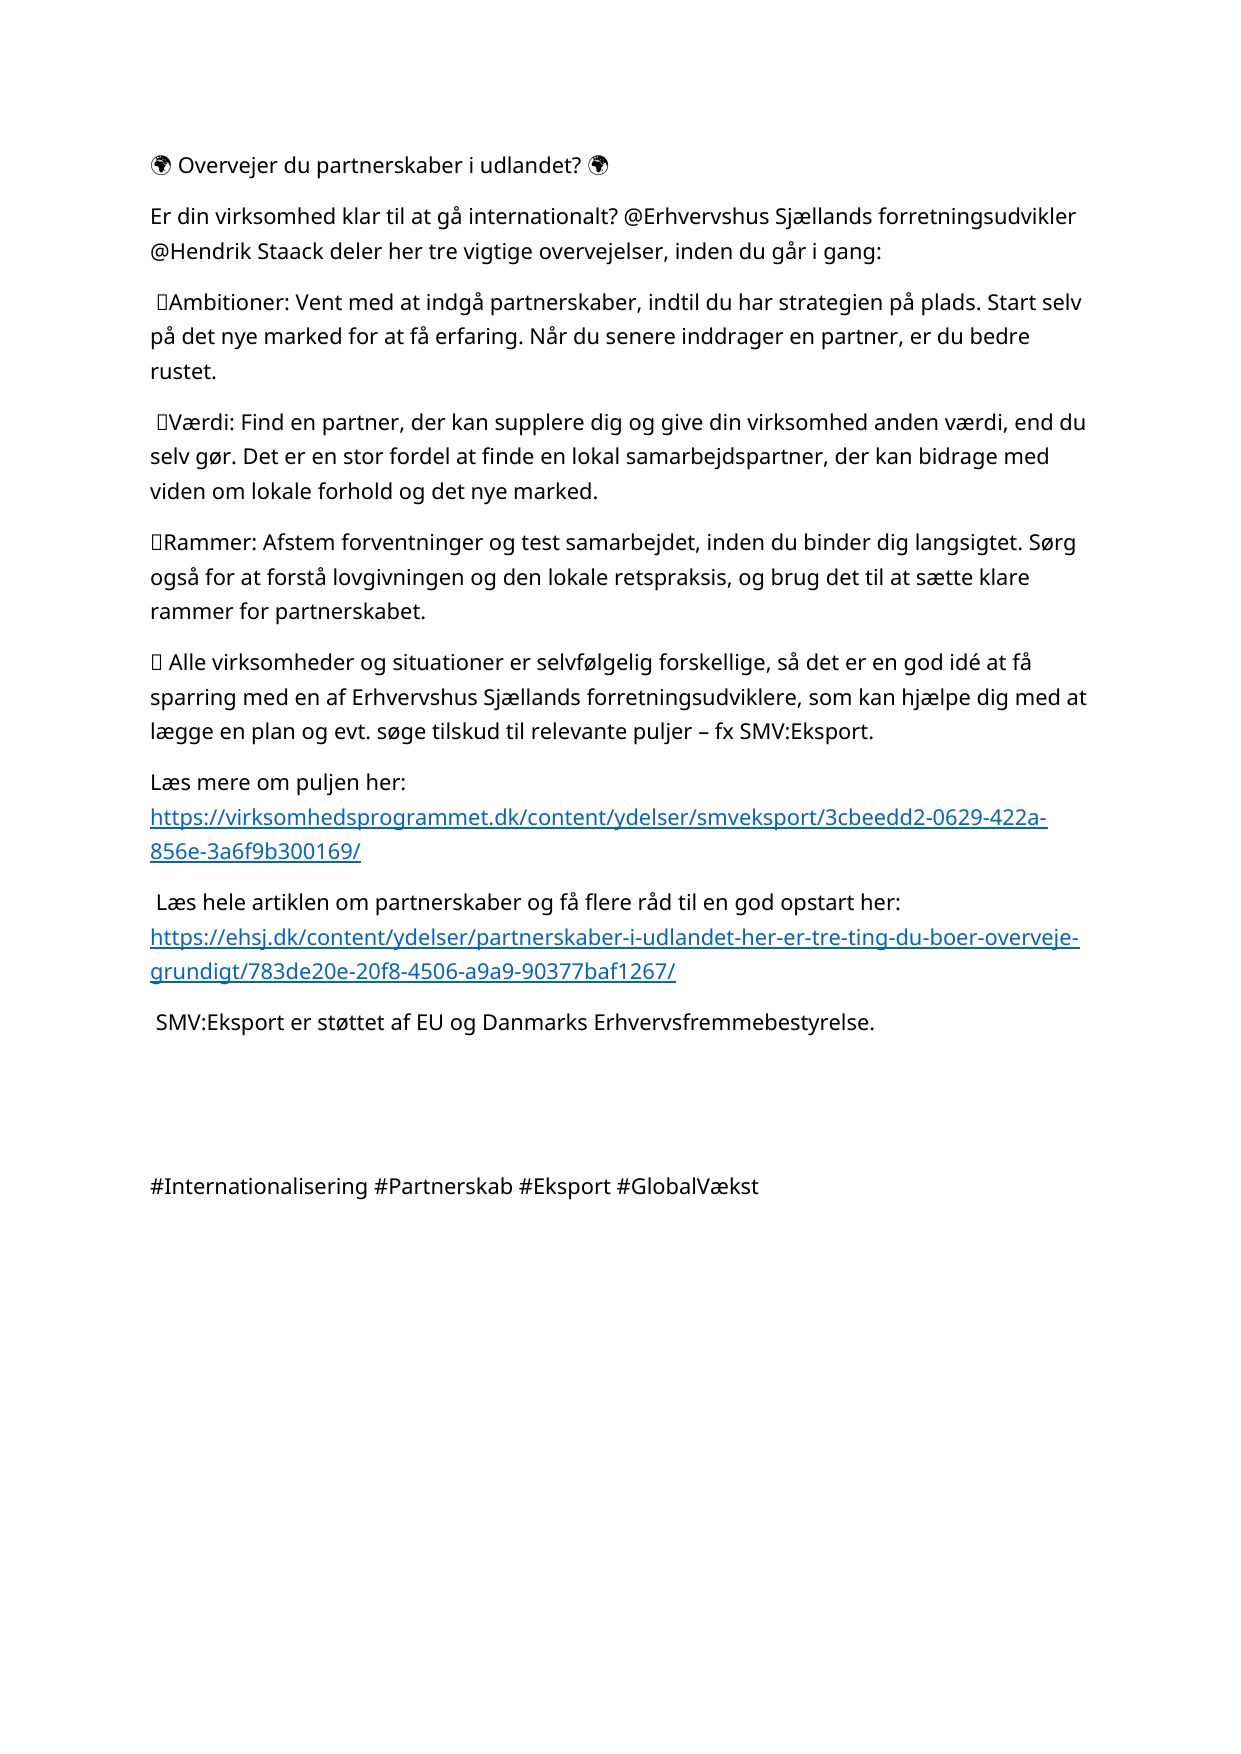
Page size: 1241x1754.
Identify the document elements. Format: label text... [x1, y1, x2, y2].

text Læs hele artiklen om partnerskaber og få flere råd til en god opstart her: https://ehsj.dk/content/ydelser/partnerskaber-i-udlandet-her-er-tre-ting-du-boer-overveje-grundigt/783de20e-20f8-4506-a9a9-90377baf1267/ [150, 887, 1090, 986]
text SMV:Eksport er støttet af EU og Danmarks Erhvervsfremmebestyrelse. [150, 1007, 1090, 1037]
text 🌍 Overvejer du partnerskaber i udlandet? 🌍 [150, 150, 1090, 180]
text 💡 Alle virksomheder og situationer er selvfølgelig forskellige, så det er en god idé at få sparring med en af Erhvervshus Sjællands forretningsudviklere, som kan hjælpe dig med at lægge en plan og evt. søge tilskud til relevante puljer – fx SMV:Eksport. [150, 647, 1090, 746]
text #Internationalisering #Partnerskab #Eksport #GlobalVækst [150, 1171, 1090, 1201]
text 🔹Rammer: Afstem forventninger og test samarbejdet, inden du binder dig langsigtet. Sørg også for at forstå lovgivningen og den lokale retspraksis, og brug det til at sætte klare rammer for partnerskabet. [150, 527, 1090, 626]
text Er din virksomhed klar til at gå internationalt? @Erhvervshus Sjællands forretningsudvikler @Hendrik Staack deler her tre vigtige overvejelser, inden du går i gang: [150, 201, 1090, 265]
text 🔹Værdi: Find en partner, der kan supplere dig og give din virksomhed anden værdi, end du selv gør. Det er en stor fordel at finde en lokal samarbejdspartner, der kan bidrage med viden om lokale forhold og det nye marked. [150, 407, 1090, 506]
text 🔹Ambitioner: Vent med at indgå partnerskaber, indtil du har strategien på plads. Start selv på det nye marked for at få erfaring. Når du senere inddrager en partner, er du bedre rustet. [150, 287, 1090, 386]
text Læs mere om puljen her: https://virksomhedsprogrammet.dk/content/ydelser/smveksport/3cbeedd2-0629-422a-856e-3a6f9b300169/ [150, 767, 1090, 866]
